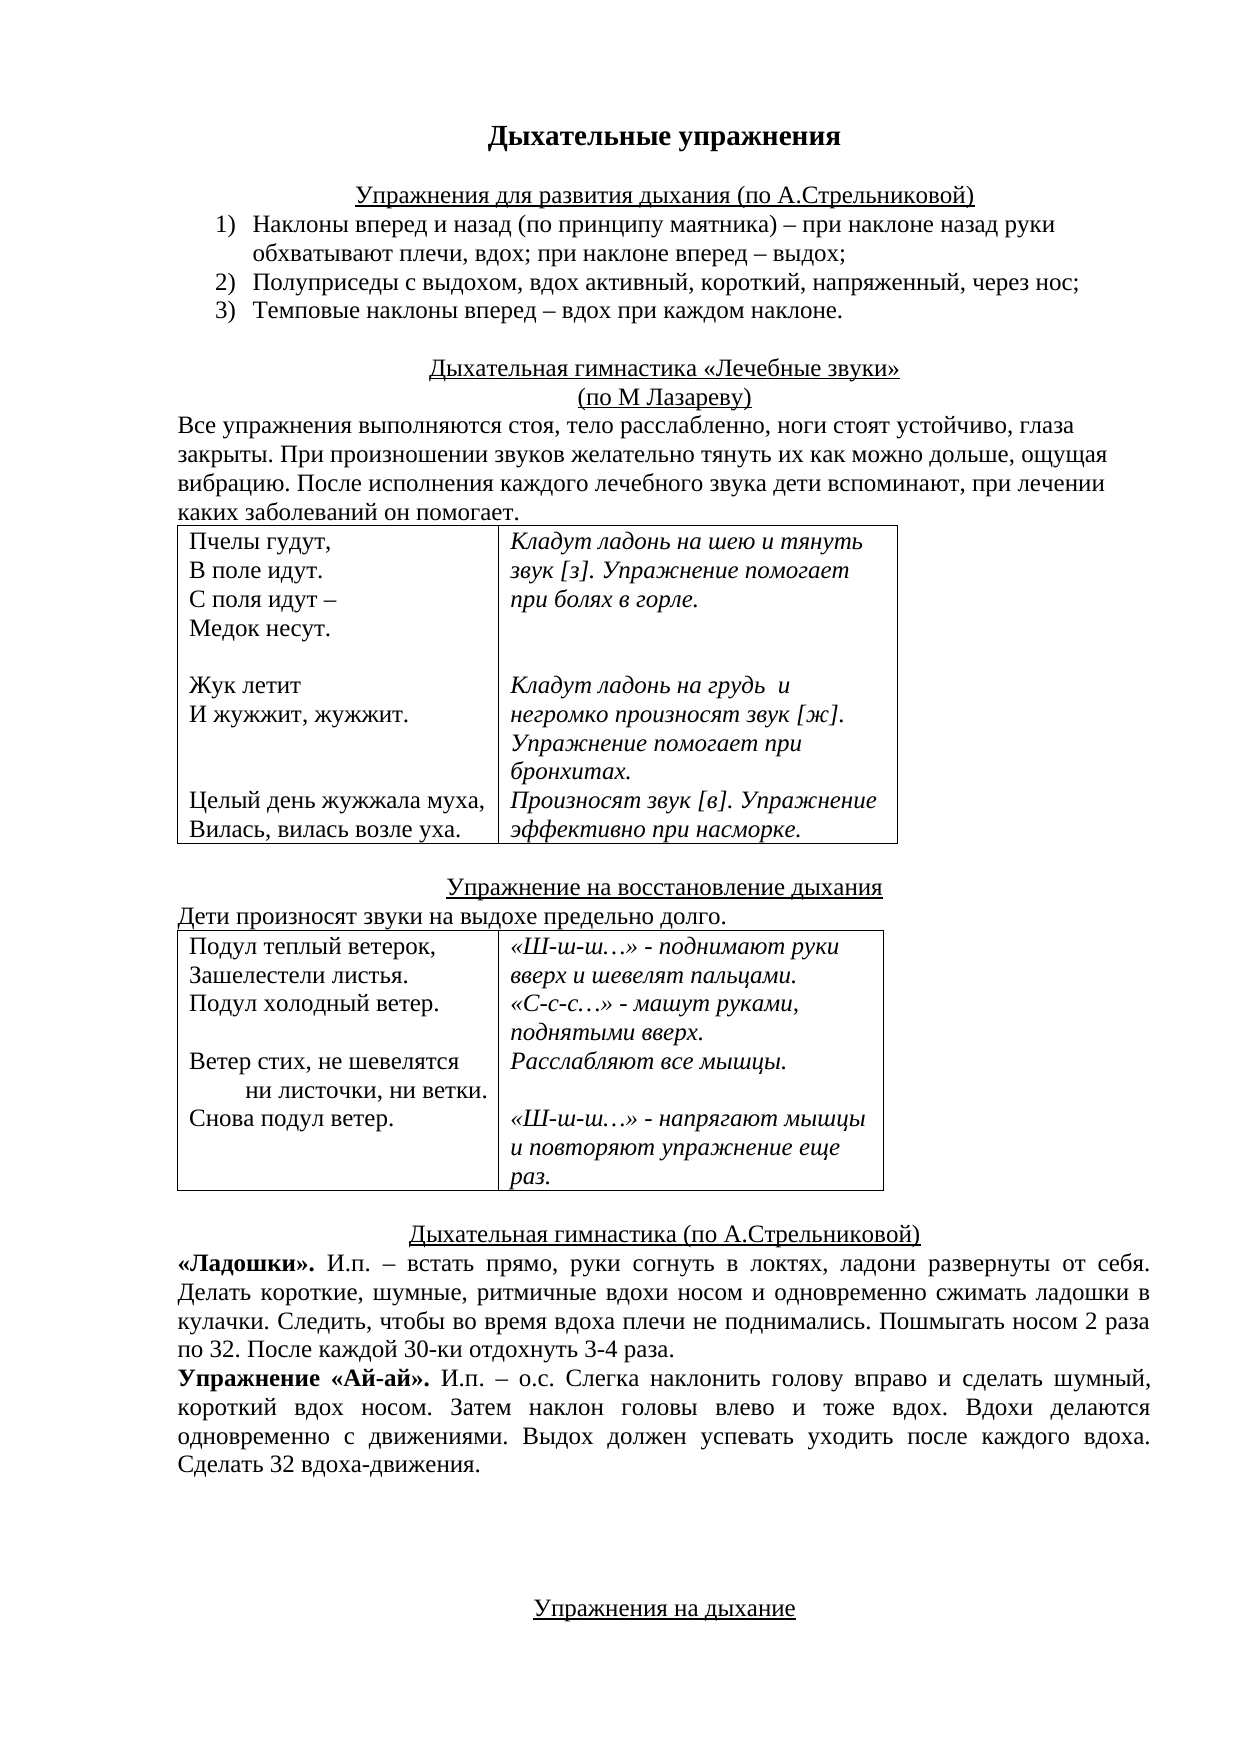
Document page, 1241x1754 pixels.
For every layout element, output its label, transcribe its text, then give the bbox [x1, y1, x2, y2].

text «Ладошки». И.п. – встать прямо, руки согнуть в локтях, ладони развернуты от себя. Делать короткие, шумные, ритмичные вдохи носом и одновременно сжимать ладошки в кулачки. Следить, чтобы во время вдоха плечи не поднимались. Пошмыгать носом 2 раза по 32. После каждой 30-ки отдохнуть 3-4 раза. [177, 1248, 1152, 1363]
text Упражнения для развития дыхания (по А.Стрельниковой) [177, 180, 1152, 209]
text (по М Лазареву) [177, 382, 1152, 410]
text Дети произносят звуки на выдохе предельно долго. [177, 901, 1152, 930]
text Упражнения на дыхание [177, 1593, 1152, 1622]
list Полуприседы с выдохом, вдох активный, короткий, напряженный, через нос; [215, 267, 1152, 295]
text Дыхательные упражнения [177, 118, 1152, 152]
text Упражнение «Ай-ай». И.п. – о.с. Слегка наклонить голову вправо и сделать шумный, короткий вдох носом. Затем наклон головы влево и тоже вдох. Вдохи делаются одновременно с движениями. Выдох должен успевать уходить после каждого вдоха. Сделать 32 вдоха-движения. [177, 1363, 1152, 1478]
text Упражнение на восстановление дыхания [177, 872, 1152, 901]
table_header Пчелы гудут, В поле идут. С поля идут – Медок несут. Жук летит И жужжит, жужжит. Целый день жужжала муха, Вилась, вилась возле уха. [178, 526, 498, 843]
text Дыхательная гимнастика (по А.Стрельниковой) [177, 1219, 1152, 1248]
text Дыхательная гимнастика «Лечебные звуки» [177, 353, 1152, 382]
table_header Подул теплый ветерок, Зашелестели листья. Подул холодный ветер. Ветер стих, не шевелятся ни листочки, ни ветки. Снова подул ветер. [178, 931, 498, 1190]
list Темповые наклоны вперед – вдох при каждом наклоне. [215, 295, 1152, 324]
list Наклоны вперед и назад (по принципу маятника) – при наклоне назад руки обхватывают плечи, вдох; при наклоне вперед – выдох; [215, 209, 1152, 267]
table_header «Ш-ш-ш…» - поднимают руки вверх и шевелят пальцами. «С-с-с…» - машут руками, поднятыми вверх. Расслабляют все мышцы. «Ш-ш-ш…» - напрягают мышцы и повторяют упражнение еще раз. [499, 931, 883, 1190]
text Все упражнения выполняются стоя, тело расслабленно, ноги стоят устойчиво, глаза закрыты. При произношении звуков желательно тянуть их как можно дольше, ощущая вибрацию. После исполнения каждого лечебного звука дети вспоминают, при лечении каких заболеваний он помогает. [177, 410, 1152, 525]
table_header Кладут ладонь на шею и тянуть звук [з]. Упражнение помогает при болях в горле. Кладут ладонь на грудь и негромко произносят звук [ж]. Упражнение помогает при бронхитах. Произносят звук [в]. Упражнение эффективно при насморке. [499, 526, 897, 843]
